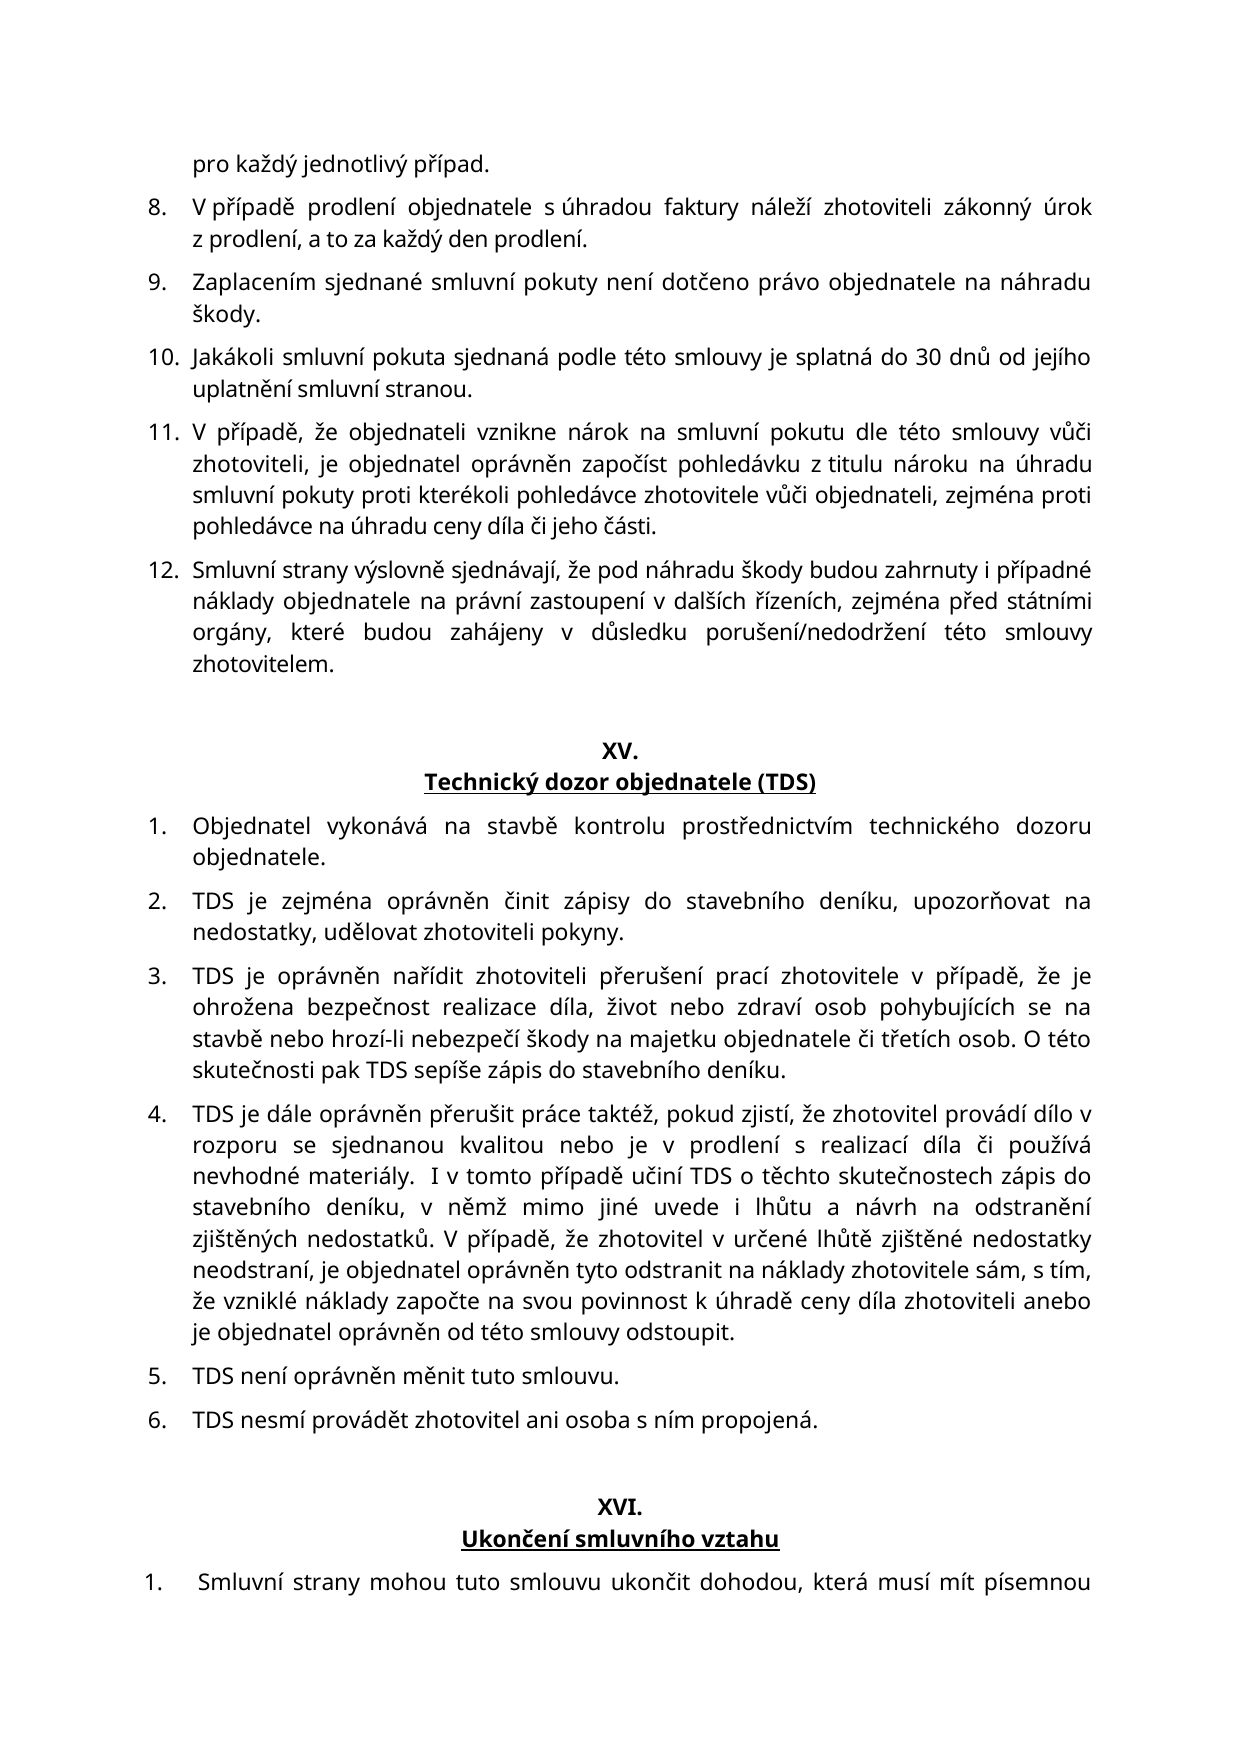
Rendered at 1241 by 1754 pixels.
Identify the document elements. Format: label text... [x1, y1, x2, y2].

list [148, 148, 1093, 179]
list Zaplacením sjednané smluvní pokuty není dotčeno právo objednatele na náhradu škody. [148, 266, 1093, 329]
list TDS je zejména oprávněn činit zápisy do stavebního deníku, upozorňovat na nedostatky, udělovat zhotoviteli pokyny. [148, 885, 1093, 948]
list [143, 1566, 1093, 1598]
list Smluvní strany výslovně sjednávají, že pod náhradu škody budou zahrnuty i případné náklady objednatele na právní zastoupení v dalších řízeních, zejména před státními orgány, které budou zahájeny v důsledku porušení/nedodržení této smlouvy zhotovitelem. [148, 554, 1093, 679]
list TDS je dále oprávněn přerušit práce taktéž, pokud zjistí, že zhotovitel provádí dílo v rozporu se sjednanou kvalitou nebo je v prodlení s realizací díla či používá nevhodné materiály. I v tomto případě učiní TDS o těchto skutečnostech zápis do stavebního deníku, v němž mimo jiné uvede i lhůtu a návrh na odstranění zjištěných nedostatků. V případě, že zhotovitel v určené lhůtě zjištěné nedostatky neodstraní, je objednatel oprávněn tyto odstranit na náklady zhotovitele sám, s tím, že vzniklé náklady započte na svou povinnost k úhradě ceny díla zhotoviteli anebo je objednatel oprávněn od této smlouvy odstoupit. [148, 1098, 1093, 1348]
text XVI. [148, 1491, 1093, 1523]
text Ukončení smluvního vztahu [148, 1523, 1093, 1554]
list V případě prodlení objednatele s úhradou faktury náleží zhotoviteli zákonný úrok z prodlení, a to za každý den prodlení. [148, 191, 1093, 254]
list TDS není oprávněn měnit tuto smlouvu. [148, 1360, 1093, 1391]
list TDS nesmí provádět zhotovitel ani osoba s ním propojená. [148, 1404, 1093, 1435]
list V případě, že objednateli vznikne nárok na smluvní pokutu dle této smlouvy vůči zhotoviteli, je objednatel oprávněn započíst pohledávku z titulu nároku na úhradu smluvní pokuty proti kterékoli pohledávce zhotovitele vůči objednateli, zejména proti pohledávce na úhradu ceny díla či jeho části. [148, 416, 1093, 541]
list TDS je oprávněn nařídit zhotoviteli přerušení prací zhotovitele v případě, že je ohrožena bezpečnost realizace díla, život nebo zdraví osob pohybujících se na stavbě nebo hrozí-li nebezpečí škody na majetku objednatele či třetích osob. O této skutečnosti pak TDS sepíše zápis do stavebního deníku. [148, 960, 1093, 1085]
list Jakákoli smluvní pokuta sjednaná podle této smlouvy je splatná do 30 dnů od jejího uplatnění smluvní stranou. [148, 341, 1093, 404]
text Technický dozor objednatele (TDS) [148, 766, 1093, 798]
list Objednatel vykonává na stavbě kontrolu prostřednictvím technického dozoru objednatele. [148, 810, 1093, 873]
text XV. [148, 735, 1093, 766]
